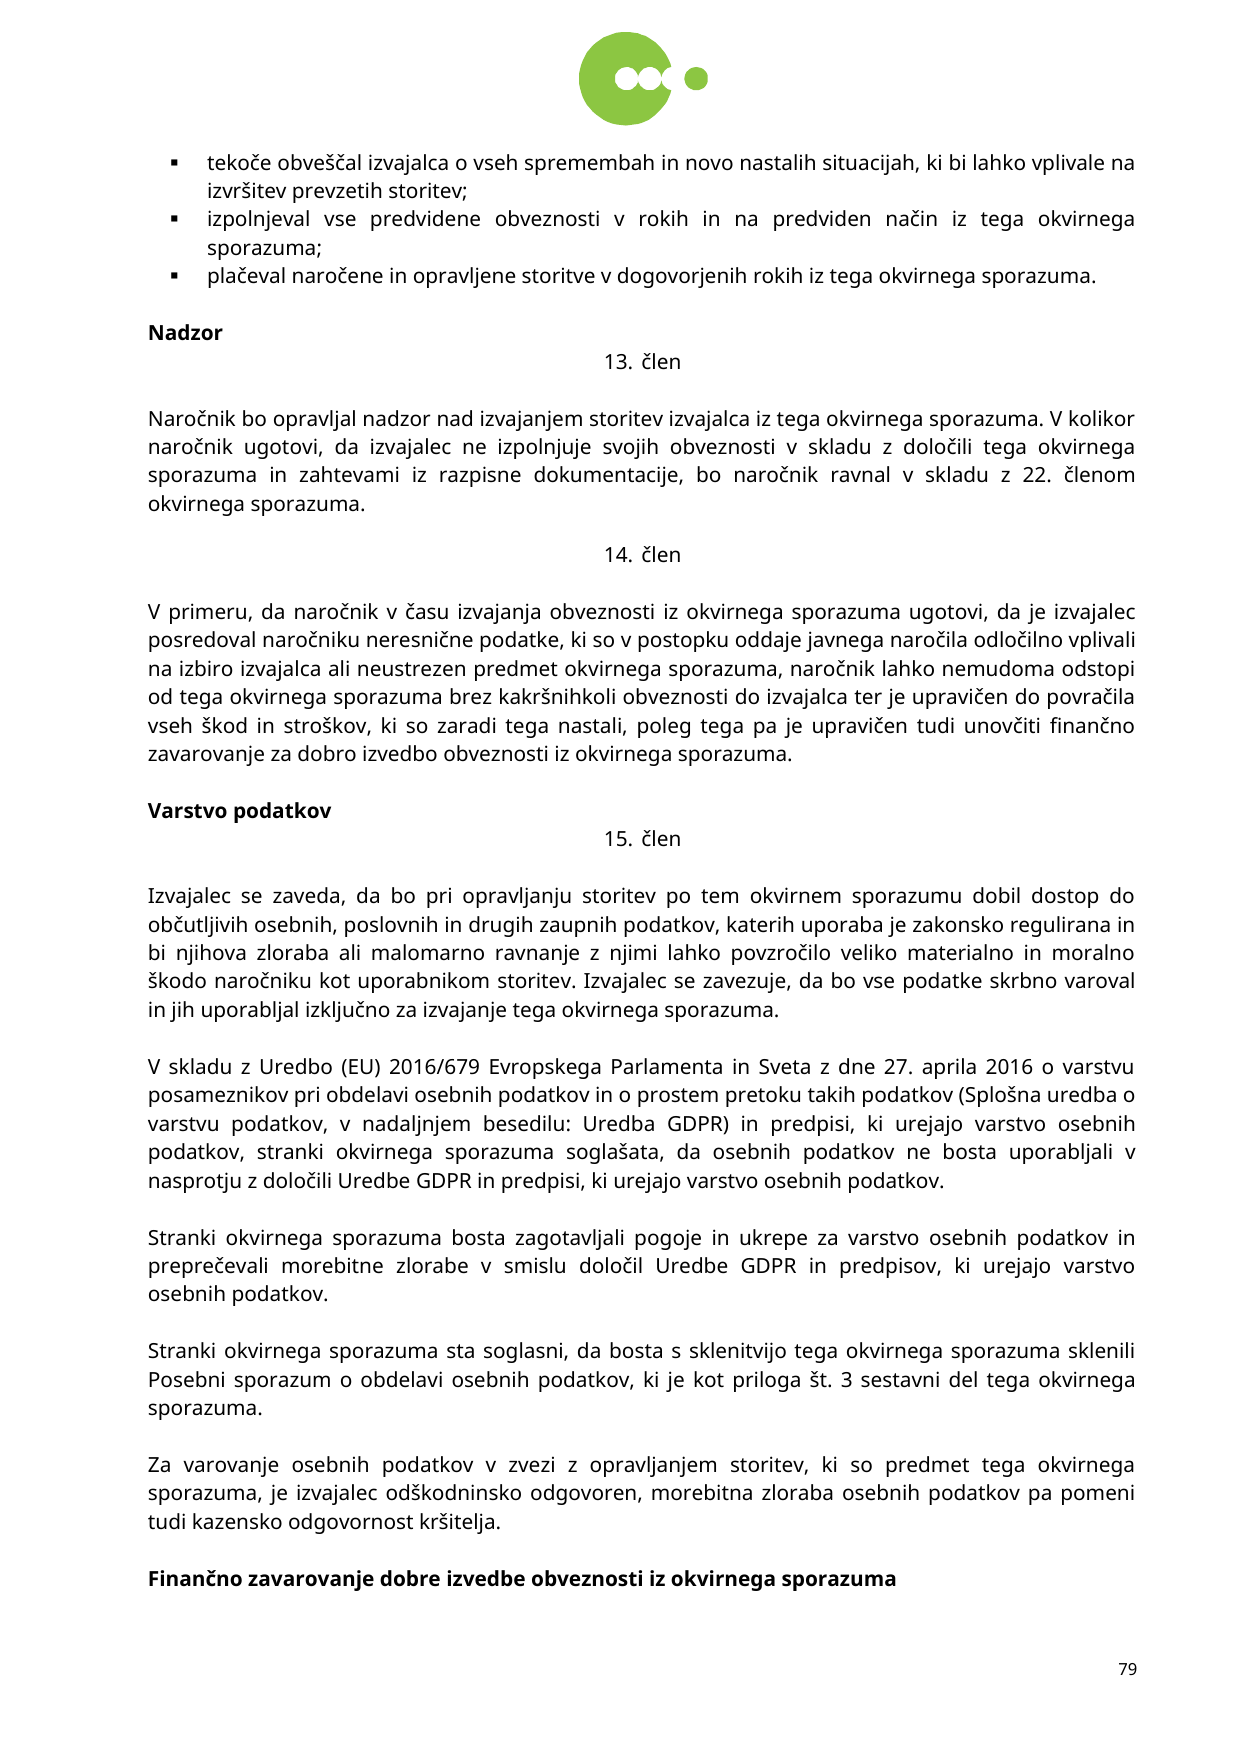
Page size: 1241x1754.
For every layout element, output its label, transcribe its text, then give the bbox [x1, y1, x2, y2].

text Nadzor [148, 318, 1137, 347]
text Finančno zavarovanje dobre izvedbe obveznosti iz okvirnega sporazuma [148, 1564, 1137, 1592]
list izpolnjeval vse predvidene obveznosti v rokih in na predviden način iz tega okvirnega sporazuma; [169, 204, 1137, 261]
text Izvajalec se zaveda, da bo pri opravljanju storitev po tem okvirnem sporazumu dobil dostop do občutljivih osebnih, poslovnih in drugih zaupnih podatkov, katerih uporaba je zakonsko regulirana in bi njihova zloraba ali malomarno ravnanje z njimi lahko povzročilo veliko materialno in moralno škodo naročniku kot uporabnikom storitev. Izvajalec se zavezuje, da bo vse podatke skrbno varoval in jih uporabljal izključno za izvajanje tega okvirnega sporazuma. [148, 881, 1137, 1023]
list plačeval naročene in opravljene storitve v dogovorjenih rokih iz tega okvirnega sporazuma. [169, 261, 1137, 290]
list člen [148, 347, 1137, 375]
text Stranki okvirnega sporazuma bosta zagotavljali pogoje in ukrepe za varstvo osebnih podatkov in preprečevali morebitne zlorabe v smislu določil Uredbe GDPR in predpisov, ki urejajo varstvo osebnih podatkov. [148, 1223, 1137, 1308]
text Za varovanje osebnih podatkov v zvezi z opravljanjem storitev, ki so predmet tega okvirnega sporazuma, je izvajalec odškodninsko odgovoren, morebitna zloraba osebnih podatkov pa pomeni tudi kazensko odgovornost kršitelja. [148, 1450, 1137, 1535]
text V primeru, da naročnik v času izvajanja obveznosti iz okvirnega sporazuma ugotovi, da je izvajalec posredoval naročniku neresnične podatke, ki so v postopku oddaje javnega naročila odločilno vplivali na izbiro izvajalca ali neustrezen predmet okvirnega sporazuma, naročnik lahko nemudoma odstopi od tega okvirnega sporazuma brez kakršnihkoli obveznosti do izvajalca ter je upravičen do povračila vseh škod in stroškov, ki so zaradi tega nastali, poleg tega pa je upravičen tudi unovčiti finančno zavarovanje za dobro izvedbo obveznosti iz okvirnega sporazuma. [148, 597, 1137, 768]
text V skladu z Uredbo (EU) 2016/679 Evropskega Parlamenta in Sveta z dne 27. aprila 2016 o varstvu posameznikov pri obdelavi osebnih podatkov in o prostem pretoku takih podatkov (Splošna uredba o varstvu podatkov, v nadaljnjem besedilu: Uredba GDPR) in predpisi, ki urejajo varstvo osebnih podatkov, stranki okvirnega sporazuma soglašata, da osebnih podatkov ne bosta uporabljali v nasprotju z določili Uredbe GDPR in predpisi, ki urejajo varstvo osebnih podatkov. [148, 1052, 1137, 1194]
list člen [148, 540, 1137, 568]
text Naročnik bo opravljal nadzor nad izvajanjem storitev izvajalca iz tega okvirnega sporazuma. V kolikor naročnik ugotovi, da izvajalec ne izpolnjuje svojih obveznosti v skladu z določili tega okvirnega sporazuma in zahtevami iz razpisne dokumentacije, bo naročnik ravnal v skladu z 22. členom okvirnega sporazuma. [148, 404, 1137, 517]
text Stranki okvirnega sporazuma sta soglasni, da bosta s sklenitvijo tega okvirnega sporazuma sklenili Posebni sporazum o obdelavi osebnih podatkov, ki je kot priloga št. 3 sestavni del tega okvirnega sporazuma. [148, 1336, 1137, 1422]
list člen [148, 824, 1137, 853]
list tekoče obveščal izvajalca o vseh spremembah in novo nastalih situacijah, ki bi lahko vplivale na izvršitev prevzetih storitev; [169, 148, 1137, 204]
text Varstvo podatkov [148, 796, 1137, 824]
